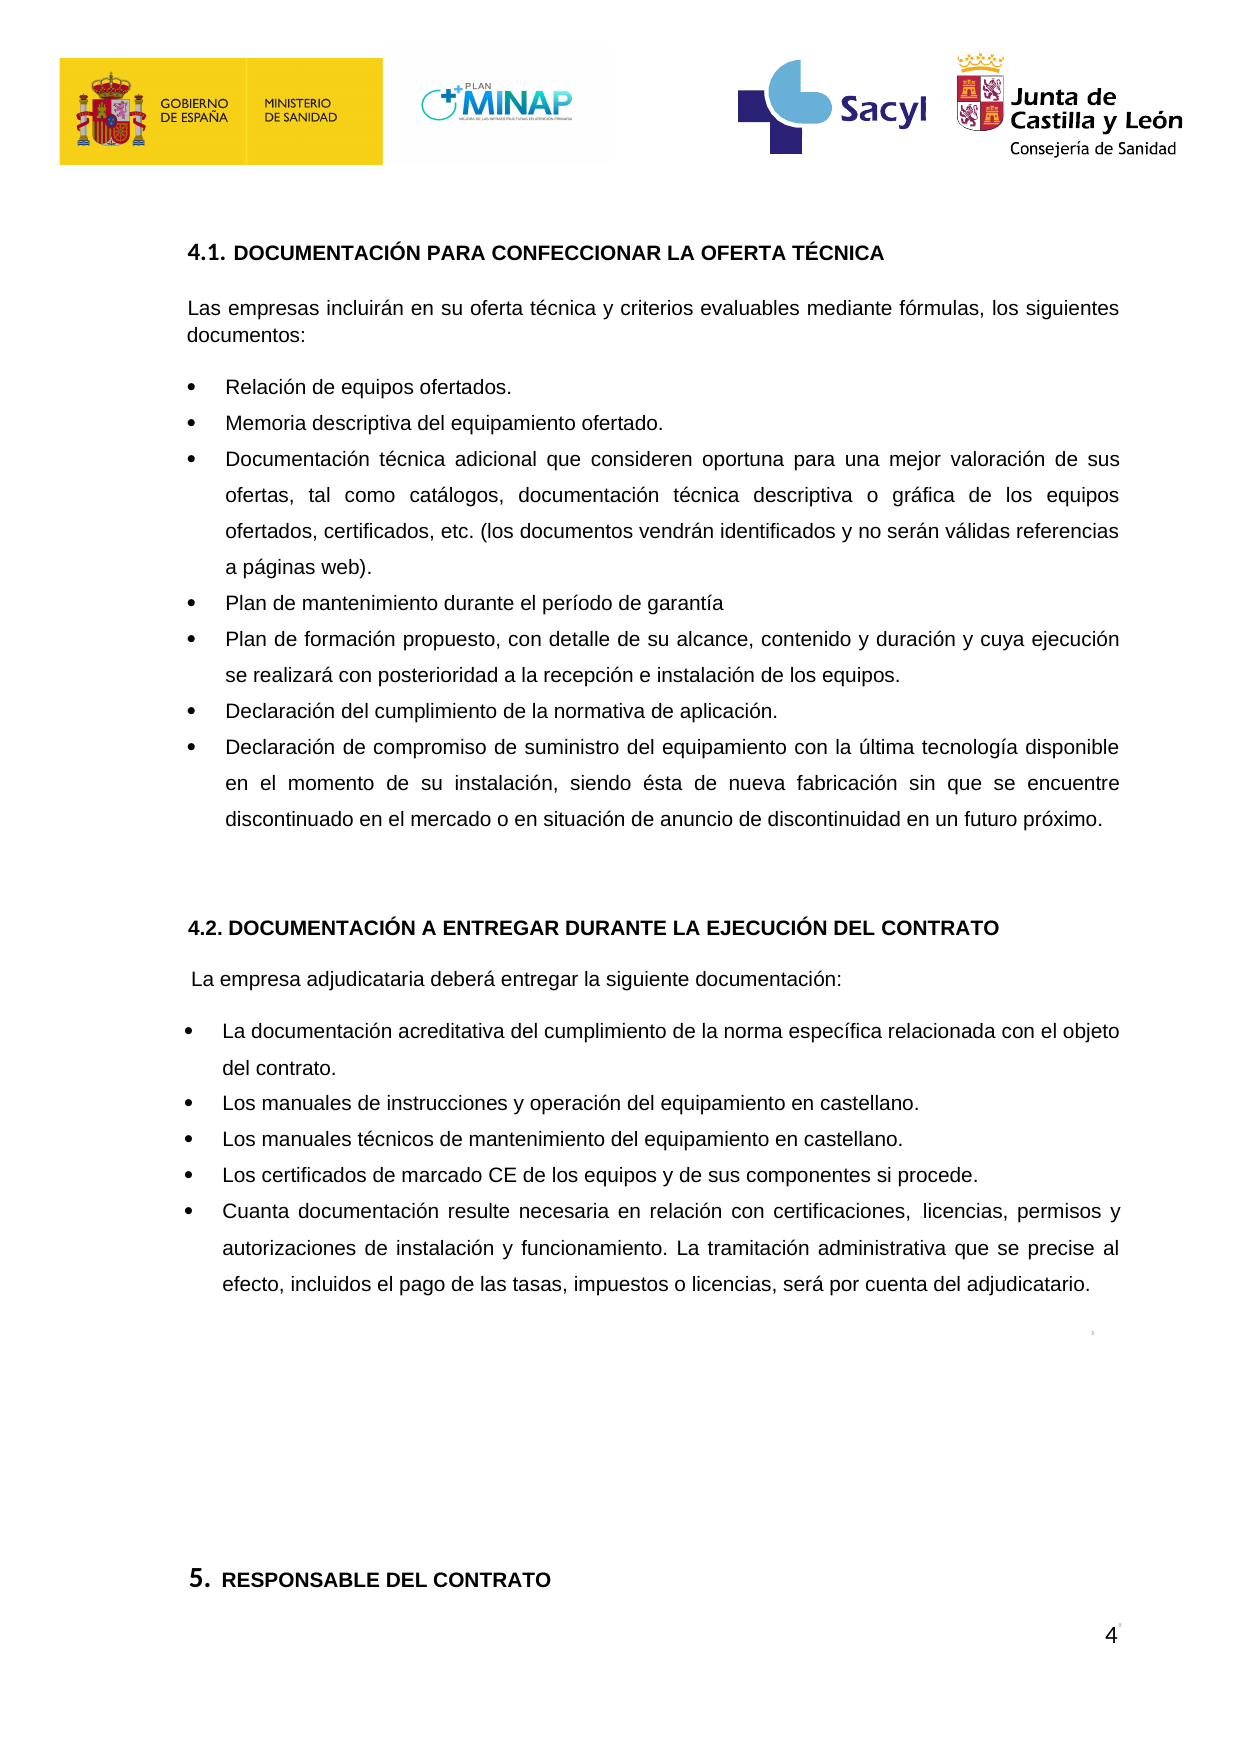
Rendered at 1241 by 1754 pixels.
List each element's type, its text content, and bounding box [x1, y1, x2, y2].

list Declaración de compromiso de suministro del equipamiento con la última tecnología disponible en el momento de su instalación, siendo ésta de nueva fabricación sin que se encuentre discontinuado en el mercado o en situación de anuncio de discontinuidad en un futuro próximo. [188, 735, 1121, 831]
text 4.2. DOCUMENTACIÓN A ENTREGAR DURANTE LA EJECUCIÓN DEL CONTRATO [188, 915, 1122, 939]
list Los manuales de instrucciones y operación del equipamiento en castellano. [185, 1091, 1121, 1115]
list Cuanta documentación resulte necesaria en relación con certificaciones, licencias, permisos y autorizaciones de instalación y funcionamiento. La tramitación administrativa que se precise al efecto, incluidos el pago de las tasas, impuestos o licencias, será por cuenta del adjudicatario. [185, 1199, 1121, 1295]
list DOCUMENTACIÓN PARA CONFECCIONAR LA OFERTA TÉCNICA [187, 236, 1121, 267]
list Los certificados de marcado CE de los equipos y de sus componentes si procede. [185, 1163, 1121, 1187]
text Las empresas incluirán en su oferta técnica y criterios evaluables mediante fórmulas, los siguientes documentos: [187, 296, 1121, 347]
picture [59, 44, 615, 165]
text La empresa adjudicataria deberá entregar la siguiente documentación: [191, 967, 1117, 991]
list Documentación técnica adicional que consideren oportuna para una mejor valoración de sus ofertas, tal como catálogos, documentación técnica descriptiva o gráfica de los equipos ofertados, certificados, etc. (los documentos vendrán identificados y no serán válidas referencias a páginas web). [188, 447, 1121, 579]
list RESPONSABLE DEL CONTRATO [188, 1559, 1118, 1594]
list Memoria descriptiva del equipamiento ofertado. [188, 411, 1121, 435]
list Declaración del cumplimiento de la normativa de aplicación. [188, 699, 1121, 723]
list Plan de mantenimiento durante el período de garantía [188, 591, 1121, 615]
list Relación de equipos ofertados. [188, 375, 1121, 399]
list La documentación acreditativa del cumplimiento de la norma específica relacionada con el objeto del contrato. [185, 1019, 1121, 1079]
list Los manuales técnicos de mantenimiento del equipamiento en castellano. [185, 1127, 1121, 1151]
list Plan de formación propuesto, con detalle de su alcance, contenido y duración y cuya ejecución se realizará con posterioridad a la recepción e instalación de los equipos. [188, 627, 1121, 687]
